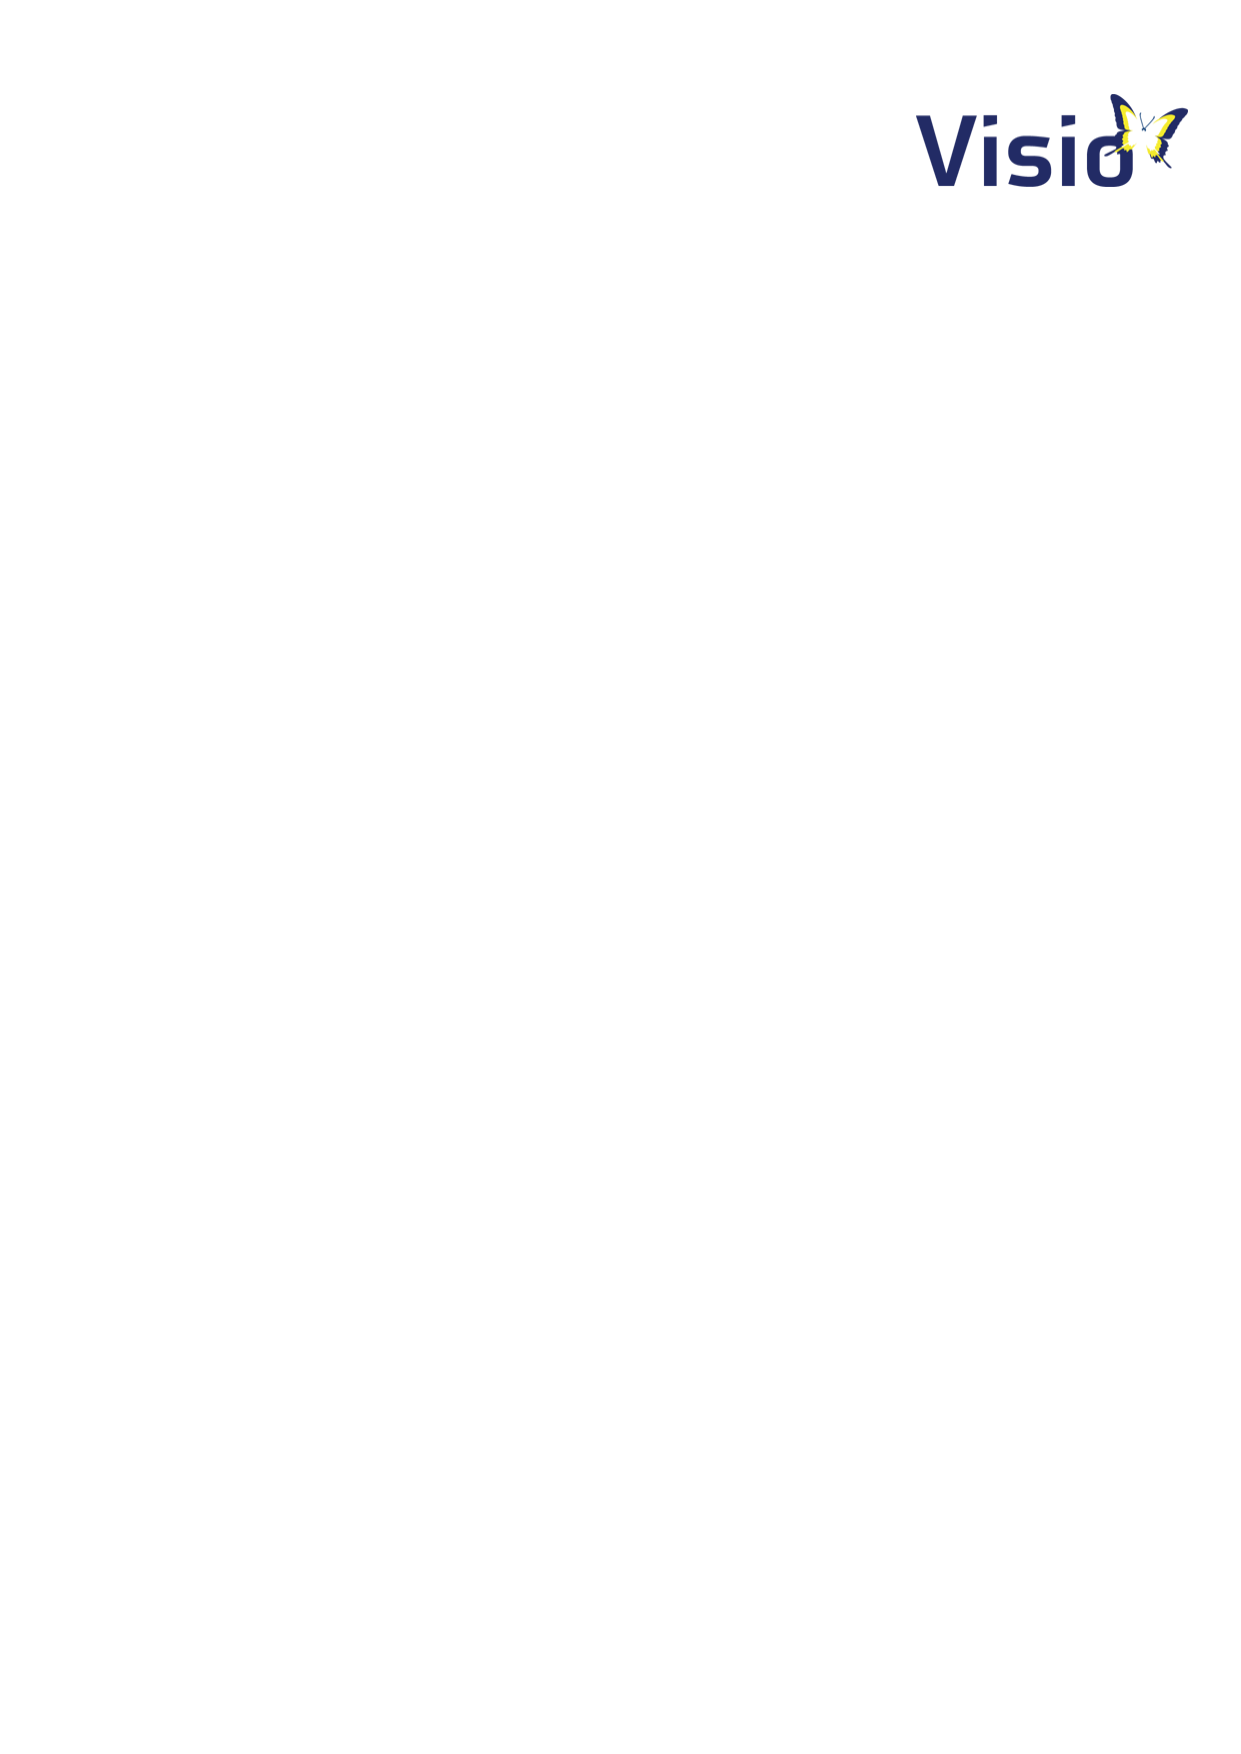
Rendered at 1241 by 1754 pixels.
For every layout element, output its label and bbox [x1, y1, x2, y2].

picture [904, 89, 1199, 190]
